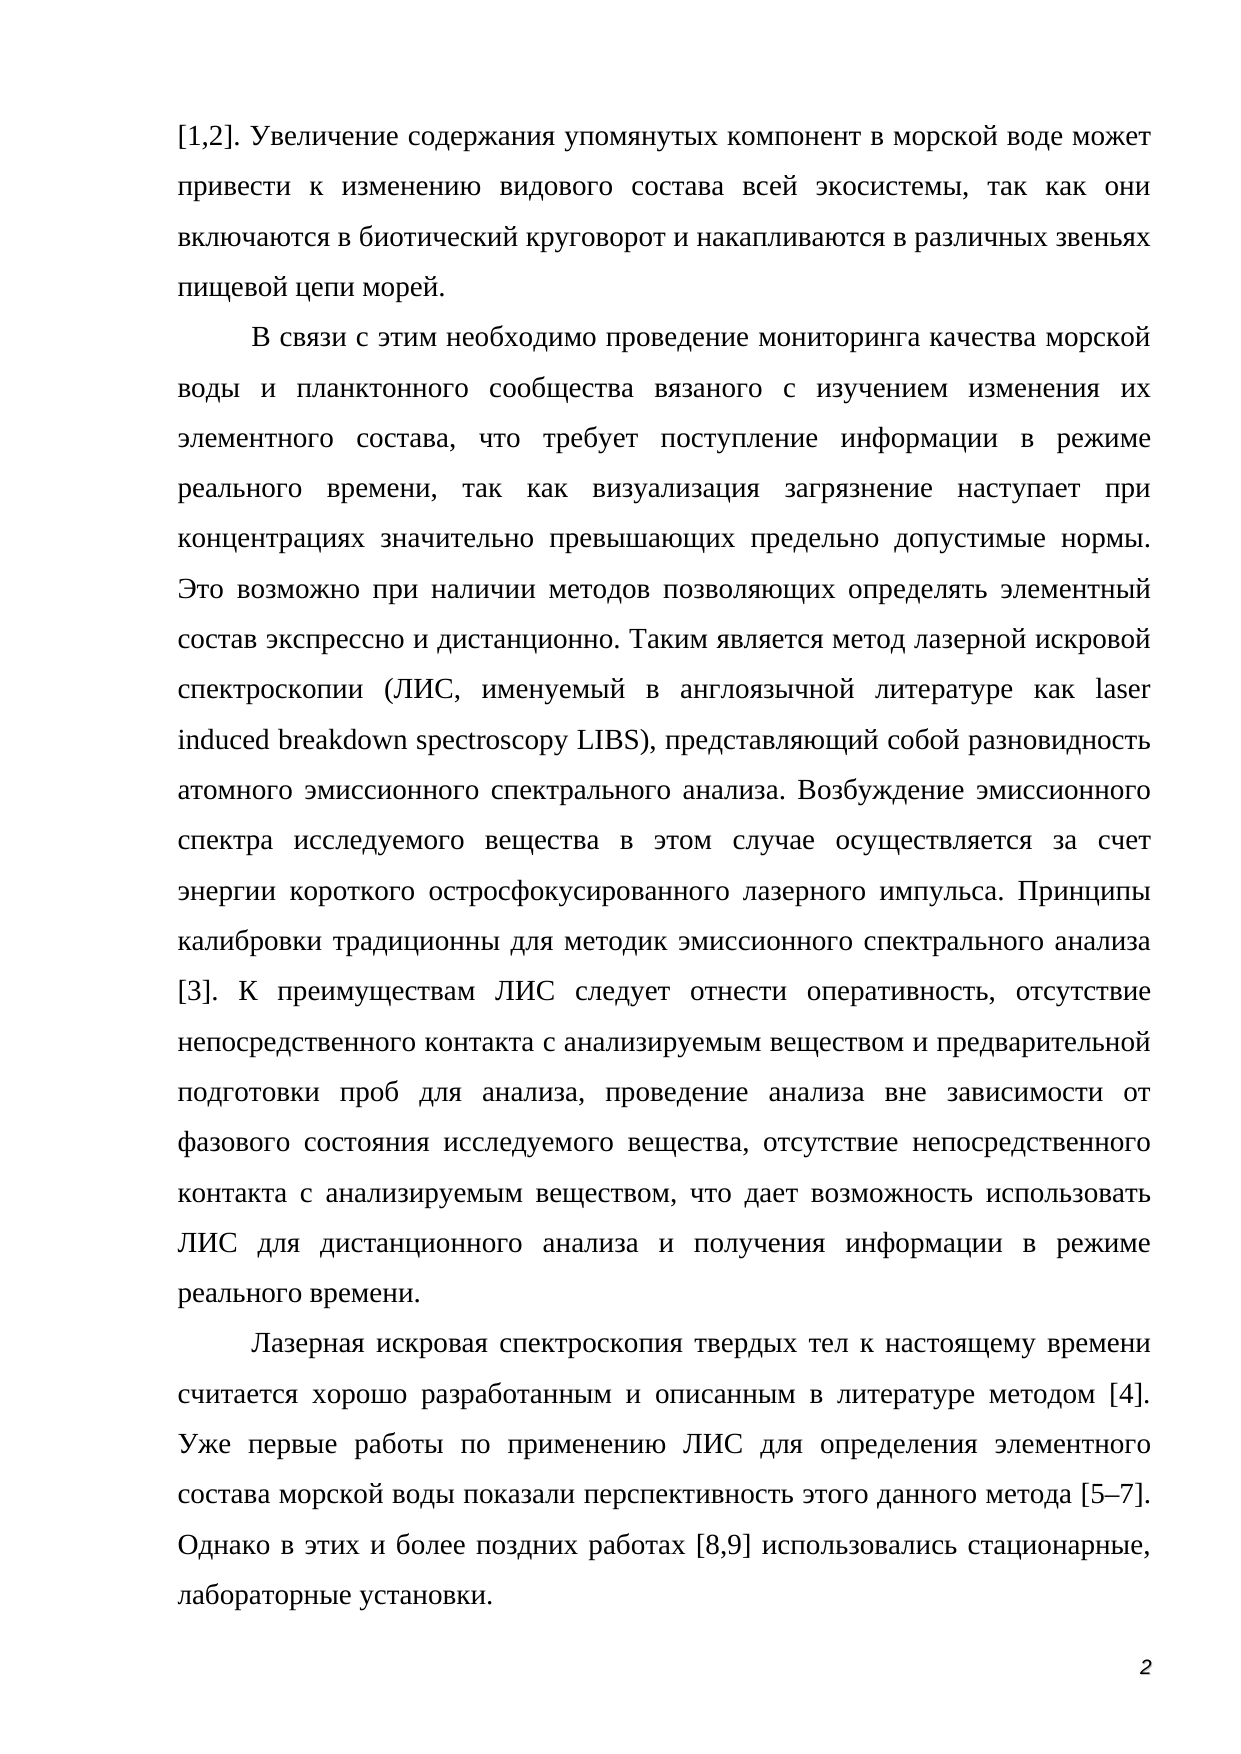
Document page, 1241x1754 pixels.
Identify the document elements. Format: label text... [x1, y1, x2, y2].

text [177, 118, 1152, 303]
text Лазерная искровая спектроскопия твердых тел к настоящему времени считается хорошо разработанным и описанным в литературе методом [4]. Уже первые работы по применению ЛИС для определения элементного состава морской воды показали перспективность этого данного метода [5–7]. Однако в этих и более поздних работах [8,9] использовались стационарные, лабораторные установки. [177, 1326, 1152, 1611]
text В связи с этим необходимо проведение мониторинга качества морской воды и планктонного сообщества вязаного с изучением изменения их элементного состава, что требует поступление информации в режиме реального времени, так как визуализация загрязнение наступает при концентрациях значительно превышающих предельно допустимые нормы. Это возможно при наличии методов позволяющих определять элементный состав экспрессно и дистанционно. Таким является метод лазерной искровой спектроскопии (ЛИС, именуемый в англоязычной литературе как laser induced breakdown spectroscopy LIBS), представляющий собой разновидность атомного эмиссионного спектрального анализа. Возбуждение эмиссионного спектра исследуемого вещества в этом случае осуществляется за счет энергии короткого остросфокусированного лазерного импульса. Принципы калибровки традиционны для методик эмиссионного спектрального анализа [3]. К преимуществам ЛИС следует отнести оперативность, отсутствие непосредственного контакта с анализируемым веществом и предварительной подготовки проб для анализа, проведение анализа вне зависимости от фазового состояния исследуемого вещества, отсутствие непосредственного контакта с анализируемым веществом, что дает возможность использовать ЛИС для дистанционного анализа и получения информации в режиме реального времени. [177, 319, 1152, 1309]
